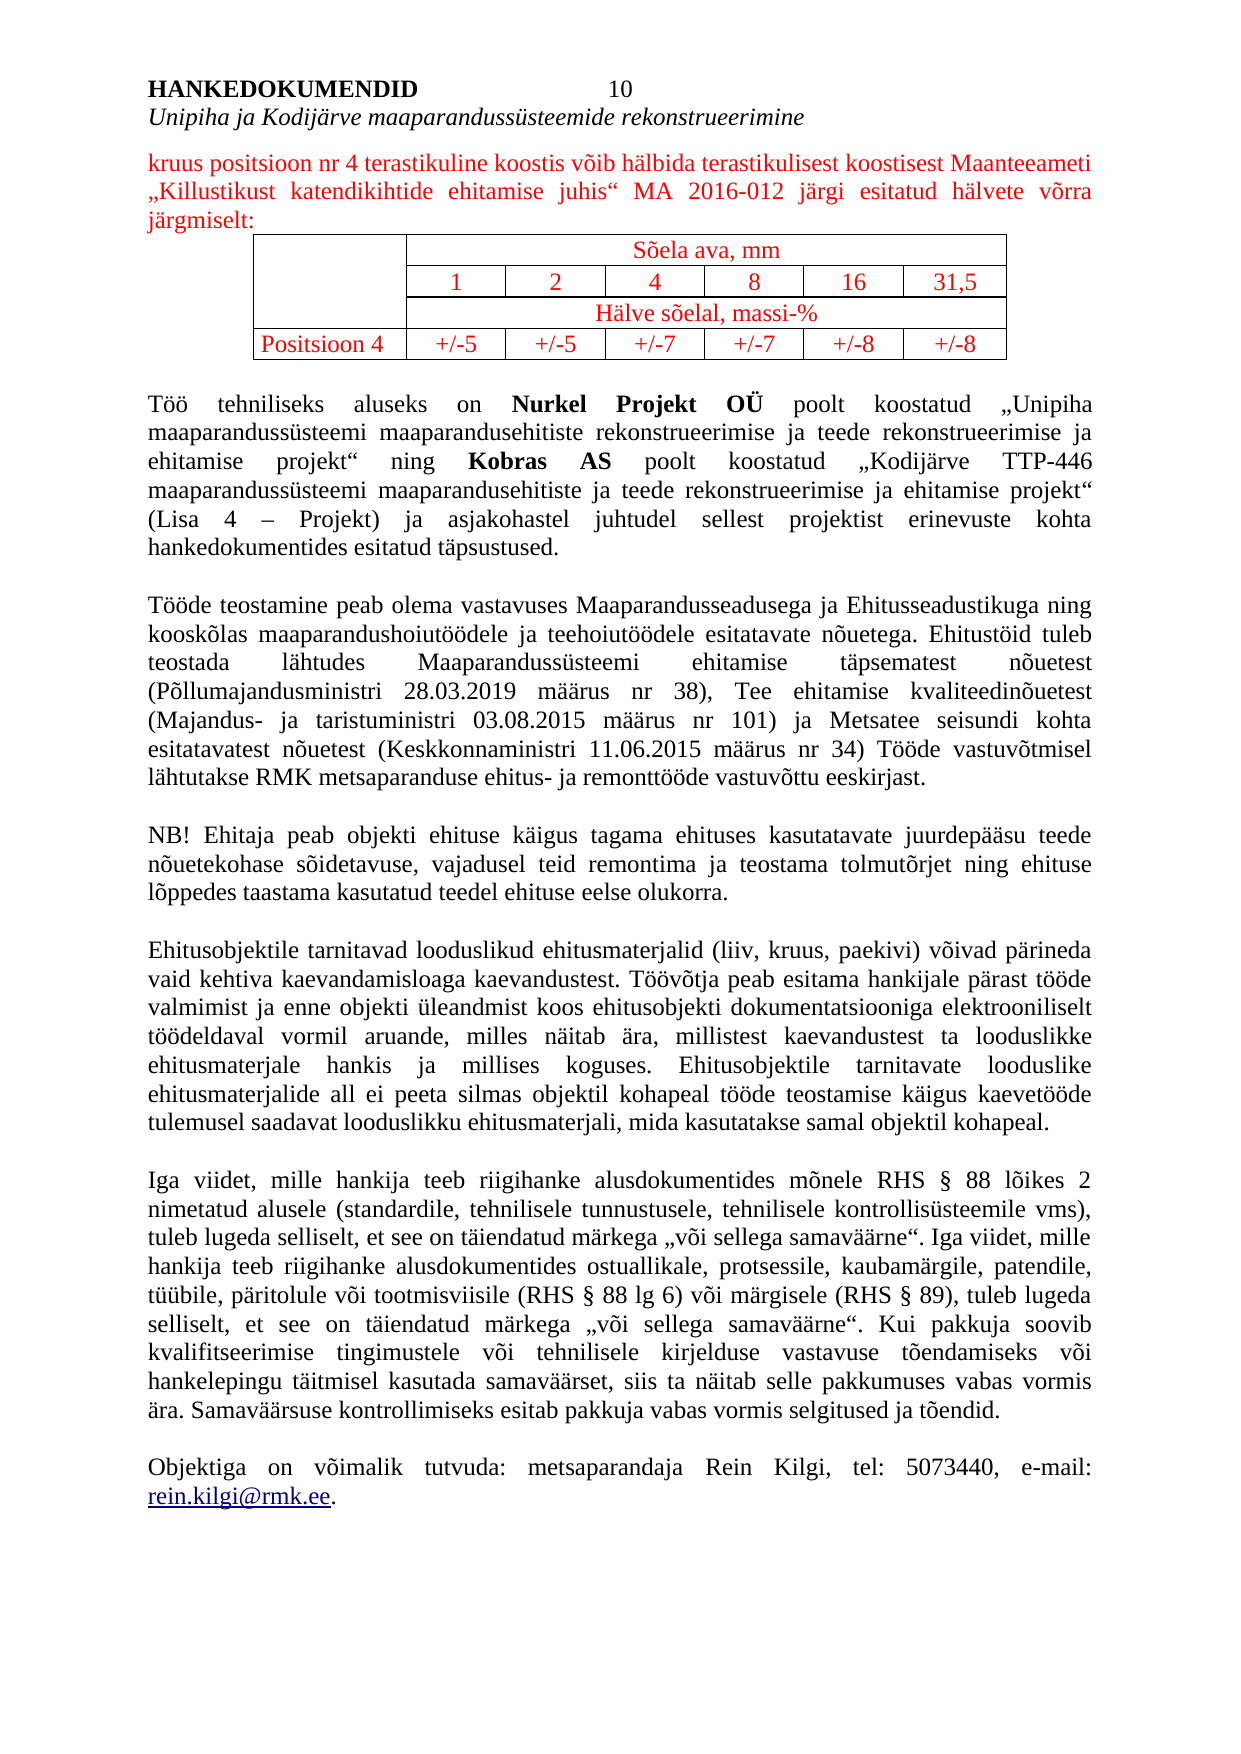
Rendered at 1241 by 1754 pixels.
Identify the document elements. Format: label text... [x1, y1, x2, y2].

table_cell Hälve sõelal, massi-% [407, 298, 1006, 328]
table_header [254, 235, 406, 328]
table_cell 31,5 [904, 266, 1006, 296]
text Ehitusobjektile tarnitavad looduslikud ehitusmaterjalid (liiv, kruus, paekivi) võivad pärineda vaid kehtiva kaevandamisloaga kaevandustest. Töövõtja peab esitama hankijale pärast tööde valmimist ja enne objekti üleandmist koos ehitusobjekti dokumentatsiooniga elektrooniliselt töödeldaval vormil aruande, milles näitab ära, millistest kaevandustest ta looduslikke ehitusmaterjale hankis ja millises koguses. Ehitusobjektile tarnitavate looduslike ehitusmaterjalide all ei peeta silmas objektil kohapeal tööde teostamise käigus kaevetööde tulemusel saadavat looduslikku ehitusmaterjali, mida kasutatakse samal objektil kohapeal. [148, 935, 1093, 1136]
text Tööde teostamine peab olema vastavuses Maaparandusseadusega ja Ehitusseadustikuga ning kooskõlas maaparandushoiutöödele ja teehoiutöödele esitatavate nõuetega. Ehitustöid tuleb teostada lähtudes Maaparandussüsteemi ehitamise täpsematest nõuetest (Põllumajandusministri 28.03.2019 määrus nr 38), Tee ehitamise kvaliteedinõuetest (Majandus- ja taristuministri 03.08.2015 määrus nr 101) ja Metsatee seisundi kohta esitatavatest nõuetest (Keskkonnaministri 11.06.2015 määrus nr 34) Tööde vastuvõtmisel lähtutakse RMK metsaparanduse ehitus- ja remonttööde vastuvõttu eeskirjast. [148, 590, 1093, 791]
text Iga viidet, mille hankija teeb riigihanke alusdokumentides mõnele RHS § 88 lõikes 2 nimetatud alusele (standardile, tehnilisele tunnustusele, tehnilisele kontrollisüsteemile vms), tuleb lugeda selliselt, et see on täiendatud märkega „või sellega samaväärne“. Iga viidet, mille hankija teeb riigihanke alusdokumentides ostuallikale, protsessile, kaubamärgile, patendile, tüübile, päritolule või tootmisviisile (RHS § 88 lg 6) või märgisele (RHS § 89), tuleb lugeda selliselt, et see on täiendatud märkega „või sellega samaväärne“. Kui pakkuja soovib kvalifitseerimise tingimustele või tehnilisele kirjelduse vastavuse tõendamiseks või hankelepingu täitmisel kasutada samaväärset, siis ta näitab selle pakkumuses vabas vormis ära. Samaväärsuse kontrollimiseks esitab pakkuja vabas vormis selgitused ja tõendid. [148, 1165, 1093, 1424]
table_cell +/-7 [705, 329, 803, 359]
text Töö tehniliseks aluseks on Nurkel Projekt OÜ poolt koostatud „Unipiha maaparandussüsteemi maaparandusehitiste rekonstrueerimise ja teede rekonstrueerimise ja ehitamise projekt“ ning Kobras AS poolt koostatud „Kodijärve TTP-446 maaparandussüsteemi maaparandusehitiste ja teede rekonstrueerimise ja ehitamise projekt“ (Lisa 4 – Projekt) ja asjakohastel juhtudel sellest projektist erinevuste kohta hankedokumentides esitatud täpsustused. [148, 389, 1093, 561]
table_cell +/-8 [904, 329, 1006, 359]
table_cell +/-7 [606, 329, 704, 359]
table_cell Positsioon 4 [254, 329, 406, 359]
table_cell 8 [705, 266, 803, 296]
table_cell 2 [506, 266, 605, 296]
text Objektiga on võimalik tutvuda: metsaparandaja Rein Kilgi, tel: 5073440, e-mail: rein.kilgi@rmk.ee. [148, 1452, 1093, 1510]
table_cell +/-8 [804, 329, 903, 359]
text NB! Ehitaja peab objekti ehituse käigus tagama ehituses kasutatavate juurdepääsu teede nõuetekohase sõidetavuse, vajadusel teid remontima ja teostama tolmutõrjet ning ehituse lõppedes taastama kasutatud teedel ehituse eelse olukorra. [148, 820, 1093, 906]
table_cell 16 [804, 266, 903, 296]
table_cell 1 [407, 266, 505, 296]
table_cell +/-5 [506, 329, 605, 359]
table_header Sõela ava, mm [407, 235, 1006, 265]
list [148, 148, 1093, 234]
table_cell +/-5 [407, 329, 505, 359]
table_cell 4 [606, 266, 704, 296]
